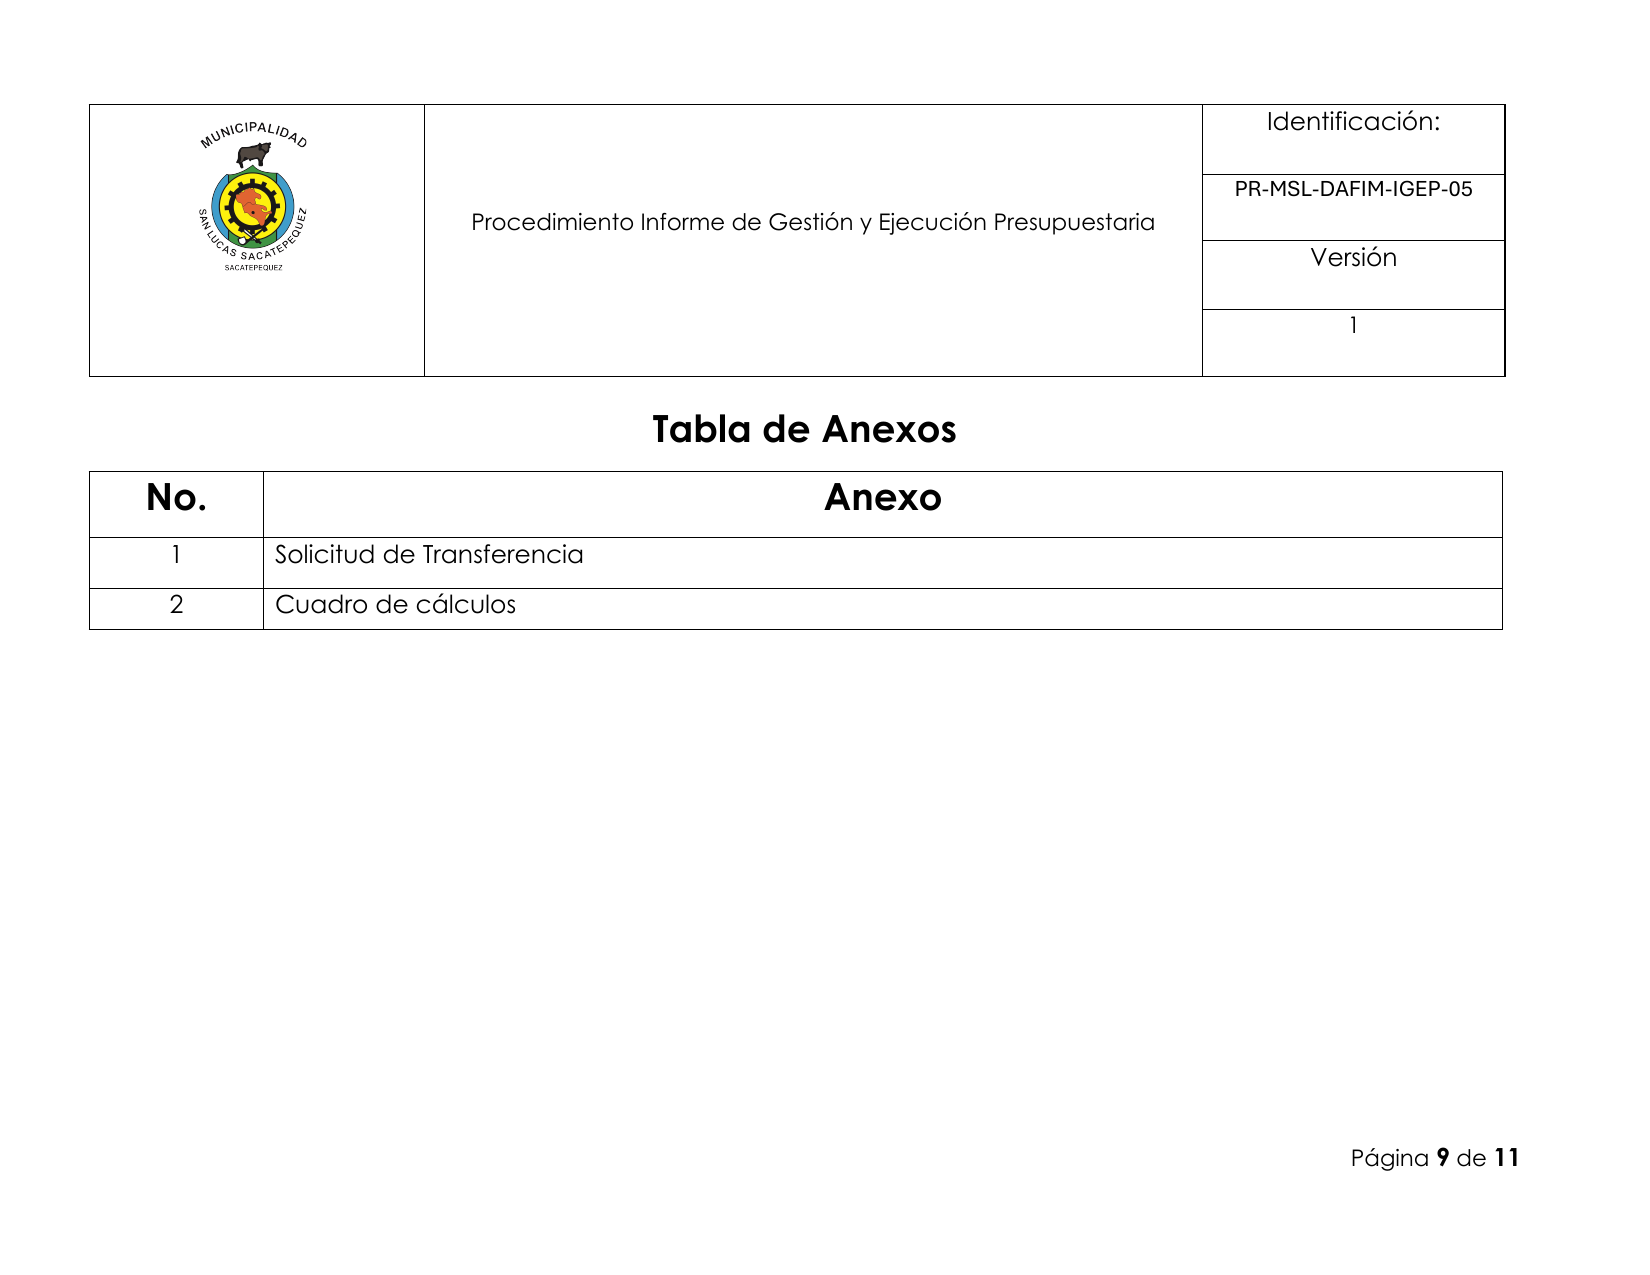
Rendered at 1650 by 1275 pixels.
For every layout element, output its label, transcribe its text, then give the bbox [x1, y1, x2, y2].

table_cell 1 [90, 538, 263, 587]
table_header Anexo [264, 472, 1502, 537]
table_header No. [90, 472, 263, 537]
picture [199, 122, 307, 271]
table_cell Solicitud de Transferencia [264, 538, 1502, 587]
text Tabla de Anexos [89, 405, 1521, 451]
table_cell Cuadro de cálculos [264, 589, 1502, 629]
table_cell 2 [90, 589, 263, 629]
